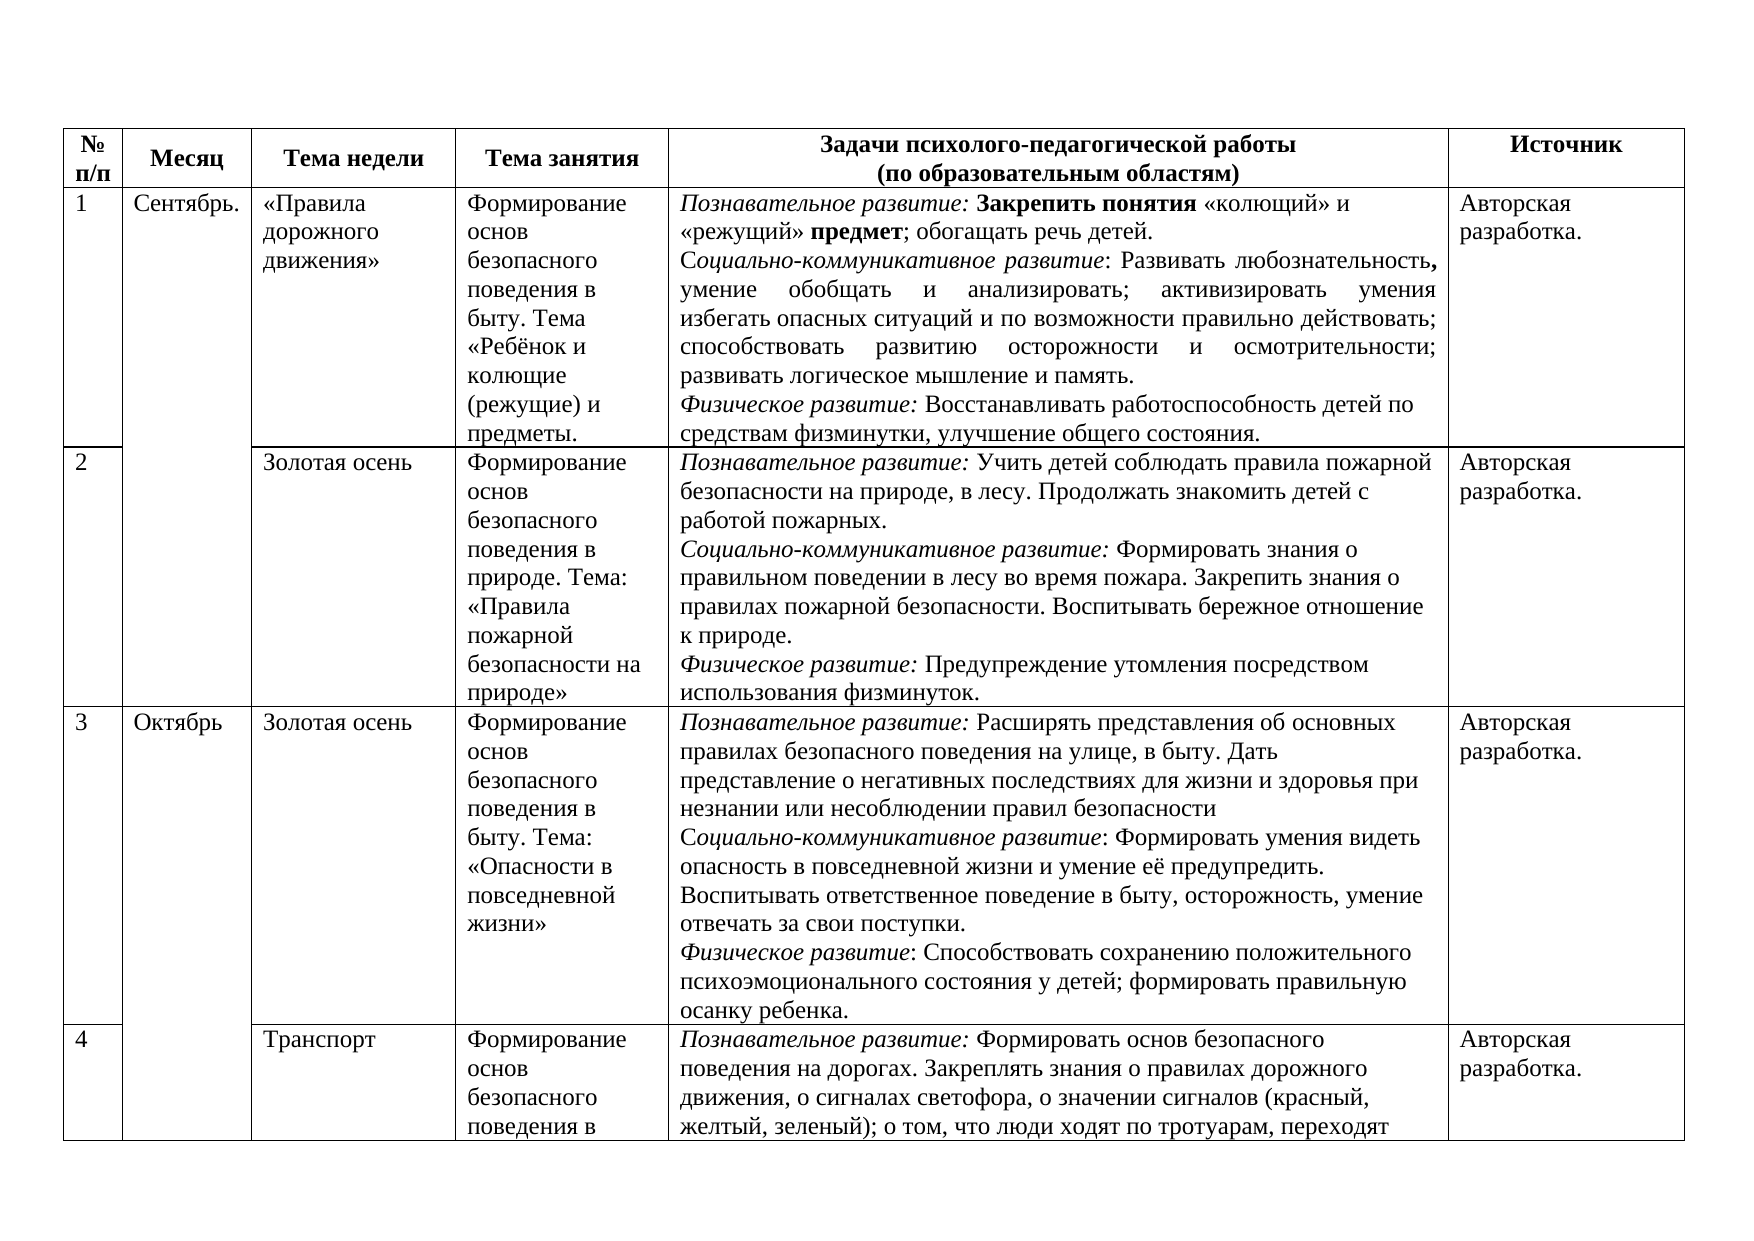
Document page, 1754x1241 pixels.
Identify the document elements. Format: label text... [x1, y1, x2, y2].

table_cell Золотая осень [252, 707, 455, 1023]
table_cell Формирование основ безопасного поведения в быту. Тема «Ребёнок и колющие (режущие) и предметы. [456, 188, 668, 446]
table_cell Формирование основ безопасного поведения в быту. Тема: «Опасности в повседневной жизни» [456, 707, 668, 1023]
table_cell Авторская разработка. [1449, 188, 1684, 446]
table_cell Познавательное развитие: Учить детей соблюдать правила пожарной безопасности на природе, в лесу. Продолжать знакомить детей с работой пожарных. Социально-коммуникативное развитие: Формировать знания о правильном поведении в лесу во время пожара. Закрепить знания о правилах пожарной безопасности. Воспитывать бережное отношение к природе. Физическое развитие: Предупреждение утомления посредством использования физминуток. [669, 448, 1448, 706]
table_cell Авторская разработка. [1449, 448, 1684, 706]
table_cell Сентябрь. [123, 188, 251, 706]
table_cell Авторская разработка. [1449, 707, 1684, 1023]
table_header Тема недели [252, 129, 455, 187]
table_cell «Правила дорожного движения» [252, 188, 455, 446]
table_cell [456, 1025, 668, 1139]
table_cell 2 [64, 448, 122, 706]
table_cell Познавательное развитие: Расширять представления об основных правилах безопасного поведения на улице, в быту. Дать представление о негативных последствиях для жизни и здоровья при незнании или несоблюдении правил безопасности Социально-коммуникативное развитие: Формировать умения видеть опасность в повседневной жизни и умение её предупредить. Воспитывать ответственное поведение в быту, осторожность, умение отвечать за свои поступки. Физическое развитие: Способствовать сохранению положительного психоэмоционального состояния у детей; формировать правильную осанку ребенка. [669, 707, 1448, 1023]
table_cell Золотая осень [252, 448, 455, 706]
table_cell Познавательное развитие: Закрепить понятия «колющий» и «режущий» предмет; обогащать речь детей. Социально-коммуникативное развитие: Развивать любознательность, умение обобщать и анализировать; активизировать умения избегать опасных ситуаций и по возможности правильно действовать; способствовать развитию осторожности и осмотрительности; развивать логическое мышление и память. Физическое развитие: Восстанавливать работоспособность детей по средствам физминутки, улучшение общего состояния. [669, 188, 1448, 446]
table_cell Транспорт [252, 1025, 455, 1139]
table_cell 3 [64, 707, 122, 1023]
table_header Задачи психолого-педагогической работы (по образовательным областям) [669, 129, 1448, 187]
table_header Источник [1449, 129, 1684, 187]
table_header Тема занятия [456, 129, 668, 187]
table_cell Формирование основ безопасного поведения в природе. Тема: «Правила пожарной безопасности на природе» [456, 448, 668, 706]
table_cell 1 [64, 188, 122, 446]
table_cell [1449, 1025, 1684, 1139]
table_cell 4 [64, 1025, 122, 1139]
table_header № п/п [64, 129, 122, 187]
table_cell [669, 1025, 1448, 1139]
table_cell Октябрь [123, 707, 251, 1139]
table_header Месяц [123, 129, 251, 187]
